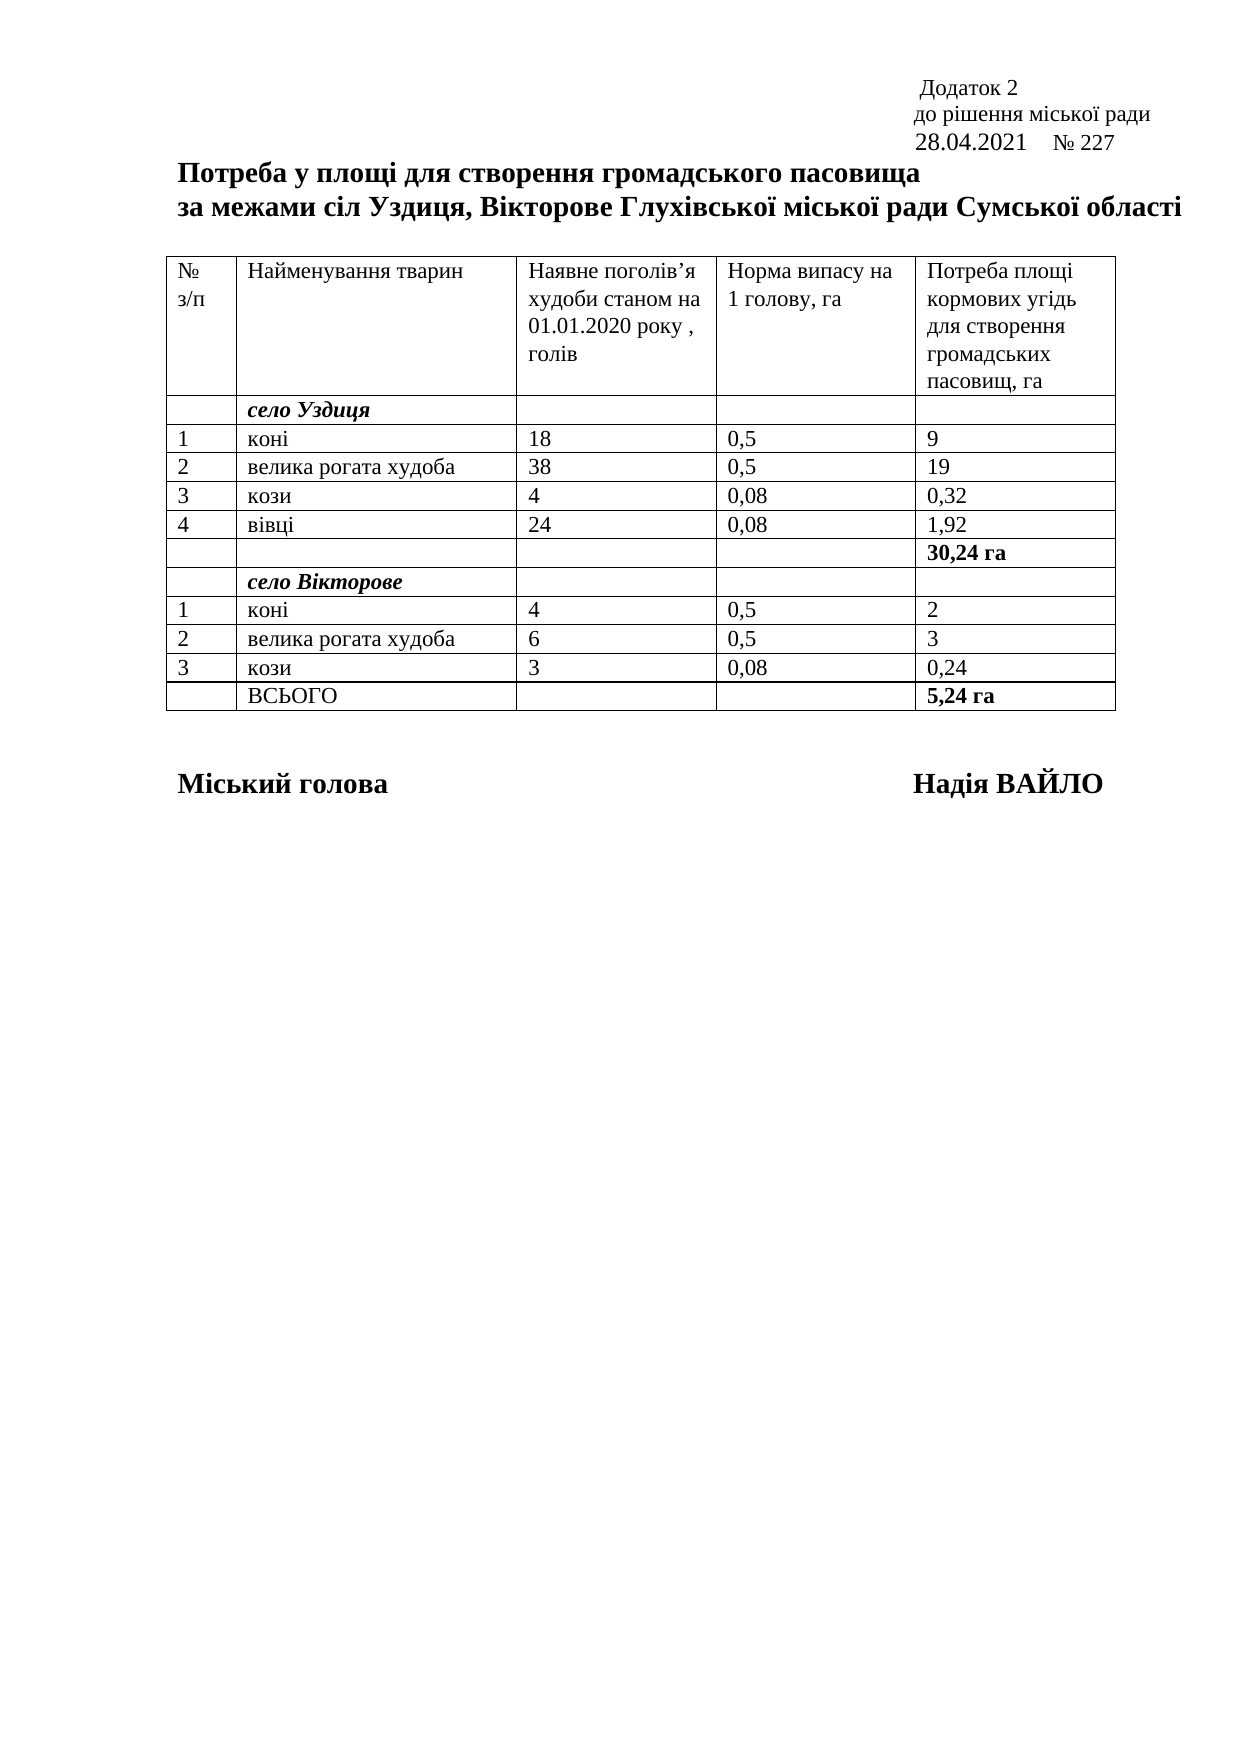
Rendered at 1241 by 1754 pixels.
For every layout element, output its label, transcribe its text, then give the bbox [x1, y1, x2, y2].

text Міський голова Надія ВАЙЛО [177, 766, 1196, 800]
table_cell коні [237, 425, 516, 452]
table_cell 0,32 [916, 482, 1115, 509]
table_header Наявне поголів’я худоби станом на 01.01.2020 року , голів [517, 257, 716, 395]
table_cell [517, 683, 716, 710]
table_cell [717, 568, 915, 596]
table_cell 4 [517, 597, 716, 624]
table_cell 4 [517, 482, 716, 509]
text за межами сіл Уздиця, Вікторове Глухівської міської ради Сумської області [177, 189, 1196, 222]
table_cell 0,08 [717, 511, 915, 538]
table_cell [916, 568, 1115, 596]
table_cell кози [237, 654, 516, 681]
table_cell 0,5 [717, 625, 915, 653]
table_cell 3 [167, 654, 236, 681]
table_cell село Уздиця [237, 396, 516, 424]
table_header Норма випасу на 1 голову, га [717, 257, 915, 395]
table_cell 0,5 [717, 597, 915, 624]
text 28.04.2021 № 227 [915, 127, 1196, 155]
table_cell 3 [517, 654, 716, 681]
table_cell [167, 396, 236, 424]
table_cell 0,08 [717, 482, 915, 509]
table_cell 3 [916, 625, 1115, 653]
table_cell 1,92 [916, 511, 1115, 538]
table_header Потреба площі кормових угідь для створення громадських пасовищ, га [916, 257, 1115, 395]
table_cell коні [237, 597, 516, 624]
table_cell 3 [167, 482, 236, 509]
table_cell 18 [517, 425, 716, 452]
table_cell [167, 568, 236, 596]
table_cell село Вікторове [237, 568, 516, 596]
table_header № з/п [167, 257, 236, 395]
table_cell [237, 539, 516, 567]
table_cell 5,24 га [916, 683, 1115, 710]
table_cell ВСЬОГО [237, 683, 516, 710]
table_cell кози [237, 482, 516, 509]
table_cell 6 [517, 625, 716, 653]
table_cell велика рогата худоба [237, 625, 516, 653]
table_cell [717, 539, 915, 567]
table_cell 2 [167, 453, 236, 481]
table_cell [167, 539, 236, 567]
table_cell 30,24 га [916, 539, 1115, 567]
table_cell 0,5 [717, 425, 915, 452]
table_cell 2 [916, 597, 1115, 624]
table_cell [717, 683, 915, 710]
table_cell 1 [167, 597, 236, 624]
table_header Найменування тварин [237, 257, 516, 395]
table_cell велика рогата худоба [237, 453, 516, 481]
table_cell [517, 568, 716, 596]
table_cell [517, 539, 716, 567]
table_cell 0,5 [717, 453, 915, 481]
table_cell 19 [916, 453, 1115, 481]
text до рішення міської ради [325, 100, 1196, 127]
table_cell [517, 396, 716, 424]
table_cell 4 [167, 511, 236, 538]
table_cell 1 [167, 425, 236, 452]
table_cell 9 [916, 425, 1115, 452]
table_cell 38 [517, 453, 716, 481]
table_cell [916, 396, 1115, 424]
table_cell 24 [517, 511, 716, 538]
text Додаток 2 [325, 74, 1196, 100]
table_cell [717, 396, 915, 424]
table_cell вівці [237, 511, 516, 538]
table_cell 0,24 [916, 654, 1115, 681]
text Потреба у площі для створення громадського пасовища [177, 155, 1196, 189]
table_cell 0,08 [717, 654, 915, 681]
table_cell [167, 683, 236, 710]
table_cell 2 [167, 625, 236, 653]
